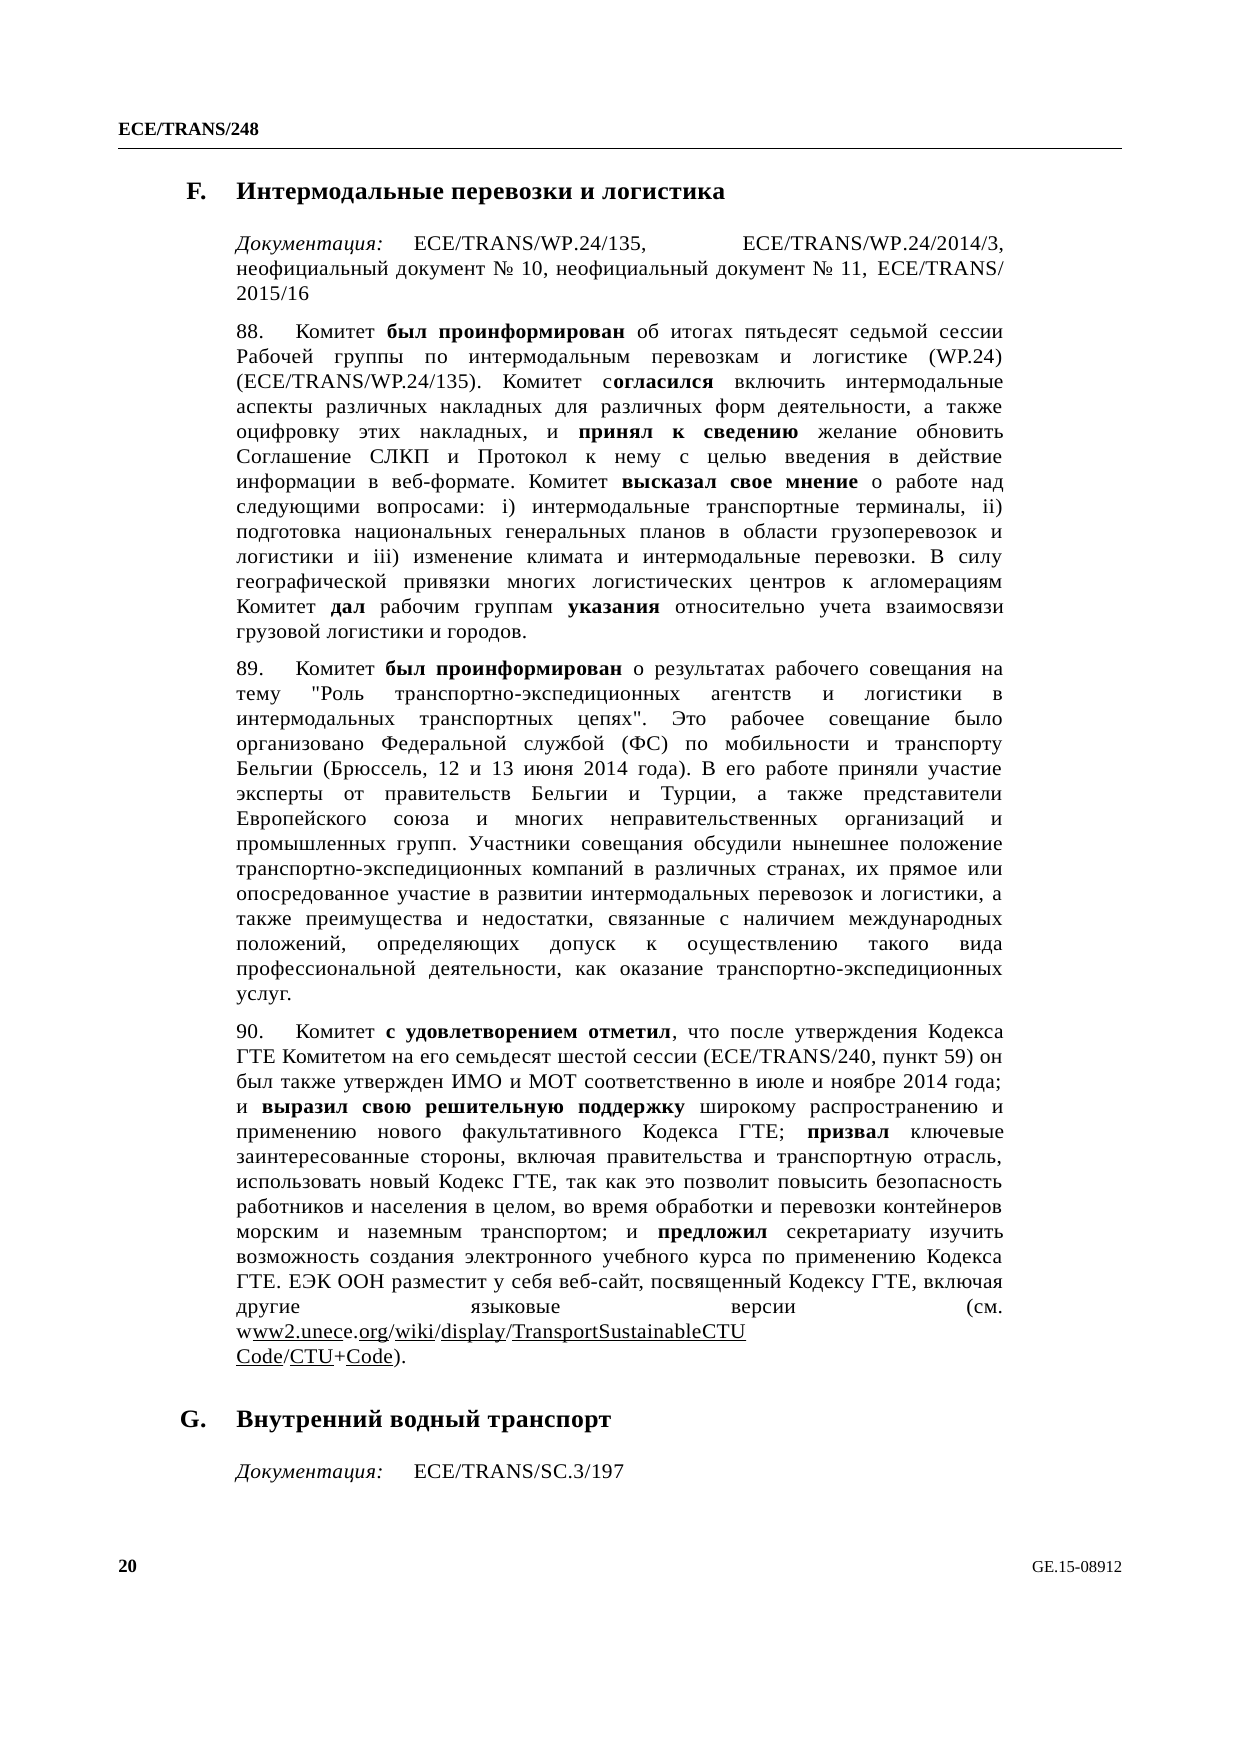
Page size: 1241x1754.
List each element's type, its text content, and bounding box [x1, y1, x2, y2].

text F. Интермодальные перевозки и логистика [118, 177, 1004, 205]
text 90. Комитет с удовлетворением отметил, что после утверждения Кодекса ГТЕ Комитетом на его семьдесят шестой сессии (ECE/TRANS/240, пункт 59) он был также утвержден ИМО и МОТ соответственно в июле и ноябре 2014 года; и выразил свою решительную поддержку широкому распространению и применению нового факультативного Кодекса ГТЕ; призвал ключевые заинтересованные стороны, включая правительства и транспортную отрасль, использовать новый Кодекс ГТЕ, так как это позволит повысить безопасность работников и населения в целом, во время обработки и перевозки контейнеров морским и наземным транспортом; и предложил секретариату изучить возможность создания электронного учебного курса по применению Кодекса ГТЕ. ЕЭК ООН разместит у себя веб-сайт, посвященный Кодексу ГТЕ, включая другие языковые версии (см. www2.unece.org/wiki/display/TransportSustainableCTU Code/CTU+Code). [236, 1018, 1004, 1368]
text G. Внутренний водный транспорт [118, 1405, 1004, 1433]
text Документация: ECE/TRANS/WP.24/135, ECE/TRANS/WP.24/2014/3, неофициальный документ № 10, неофициальный документ № 11, ECE/TRANS/ 2015/16 [236, 230, 1004, 305]
text 88. Комитет был проинформирован об итогах пятьдесят седьмой сессии Рабочей группы по интермодальным перевозкам и логистике (WP.24) (ECE/TRANS/WP.24/135). Комитет согласился включить интермодальные аспекты различных накладных для различных форм деятельности, а также оцифровку этих накладных, и принял к сведению желание обновить Соглашение СЛКП и Протокол к нему с целью введения в действие информации в веб-формате. Комитет высказал свое мнение о работе над следующими вопросами: i) интермодальные транспортные терминалы, ii) подготовка национальных генеральных планов в области грузоперевозок и логистики и iii) изменение климата и интермодальные перевозки. В силу географической привязки многих логистических центров к агломерациям Комитет дал рабочим группам указания относительно учета взаимосвязи грузовой логистики и городов. [236, 318, 1004, 643]
text 89. Комитет был проинформирован о результатах рабочего совещания на тему "Роль транспортно-экспедиционных агентств и логистики в интермодальных транспортных цепях". Это рабочее совещание было организовано Федеральной службой (ФС) по мобильности и транспорту Бельгии (Брюссель, 12 и 13 июня 2014 года). В его работе приняли участие эксперты от правительств Бельгии и Турции, а также представители Европейского союза и многих неправительственных организаций и промышленных групп. Участники совещания обсудили нынешнее положение транспортно-экспедиционных компаний в различных странах, их прямое или опосредованное участие в развитии интермодальных перевозок и логистики, а также преимущества и недостатки, связанные с наличием международных положений, определяющих допуск к осуществлению такого вида профессиональной деятельности, как оказание транспортно-экспедиционных услуг. [236, 655, 1004, 1005]
text Документация: ECE/TRANS/SC.3/197 [236, 1458, 1004, 1483]
